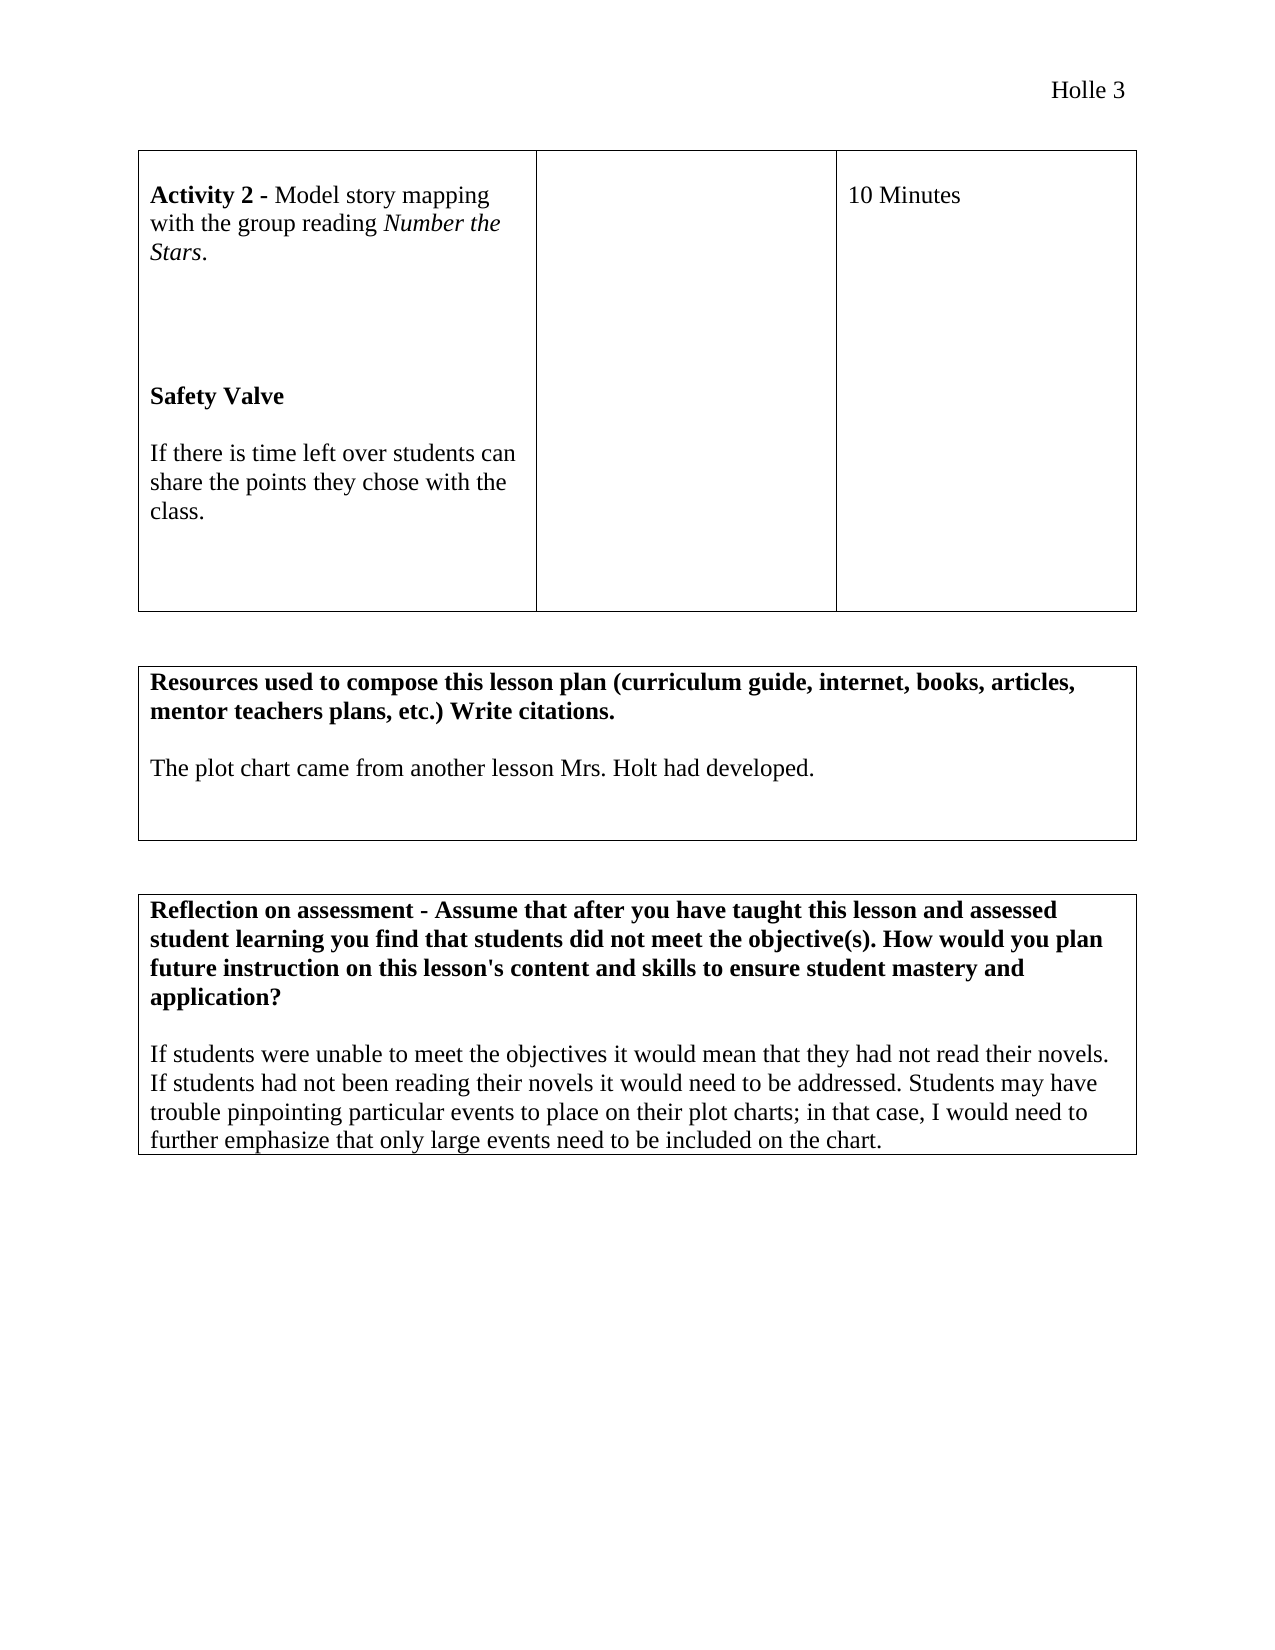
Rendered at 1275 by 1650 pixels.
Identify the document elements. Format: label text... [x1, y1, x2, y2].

table_header Reflection on assessment - Assume that after you have taught this lesson and assessed student learning you find that students did not meet the objective(s). How would you plan future instruction on this lesson's content and skills to ensure student mastery and application? If students were unable to meet the objectives it would mean that they had not read their novels. If students had not been reading their novels it would need to be addressed. Students may have trouble pinpointing particular events to place on their plot charts; in that case, I would need to further emphasize that only large events need to be included on the chart. [139, 895, 1136, 1154]
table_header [139, 151, 536, 611]
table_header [537, 151, 836, 611]
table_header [837, 151, 1136, 611]
table_header Resources used to compose this lesson plan (curriculum guide, internet, books, articles, mentor teachers plans, etc.) Write citations. The plot chart came from another lesson Mrs. Holt had developed. [139, 667, 1136, 839]
